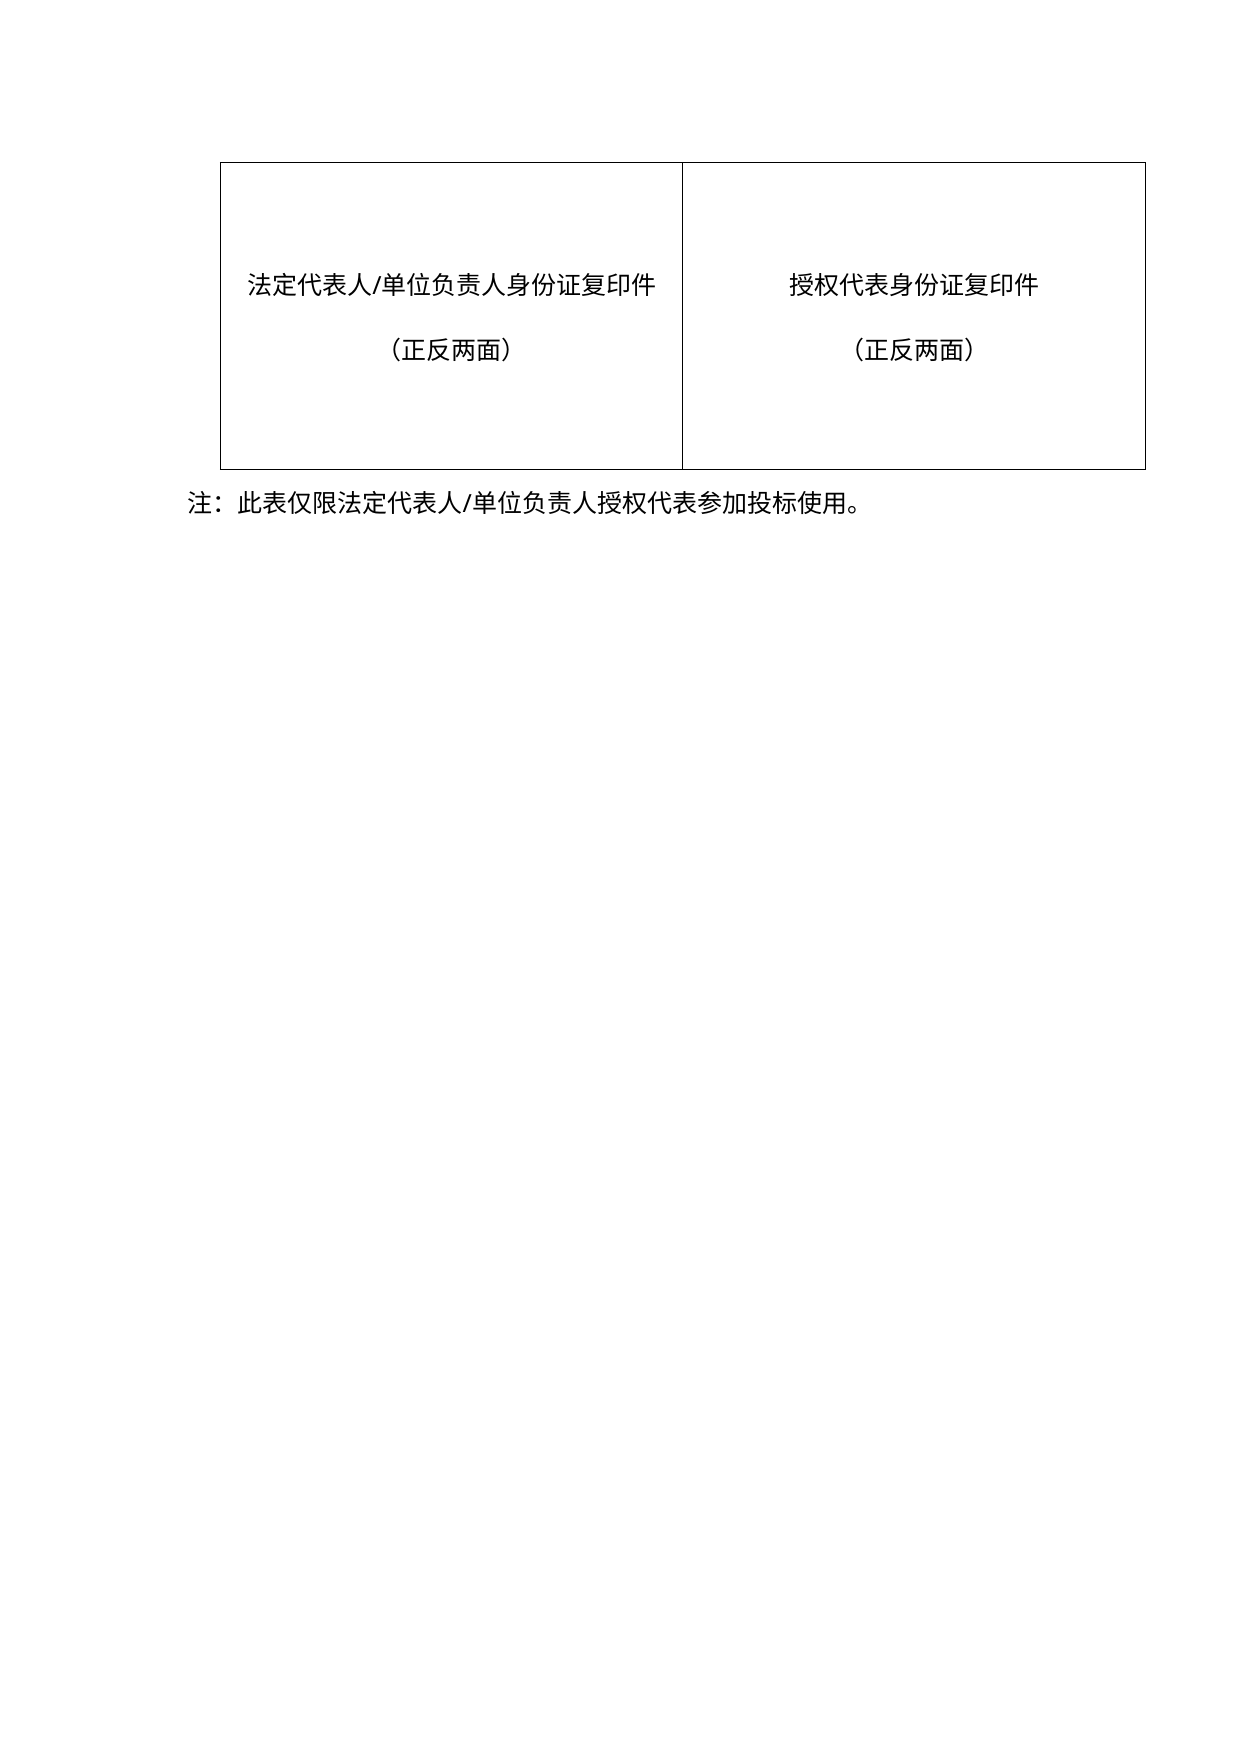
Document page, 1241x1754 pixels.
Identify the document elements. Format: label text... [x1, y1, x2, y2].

table_header 授权代表身份证复印件 （正反两面） [683, 163, 1145, 468]
table_header 法定代表人/单位负责人身份证复印件 （正反两面） [221, 163, 682, 468]
text 注：此表仅限法定代表人/单位负责人授权代表参加投标使用。 [187, 469, 1053, 534]
